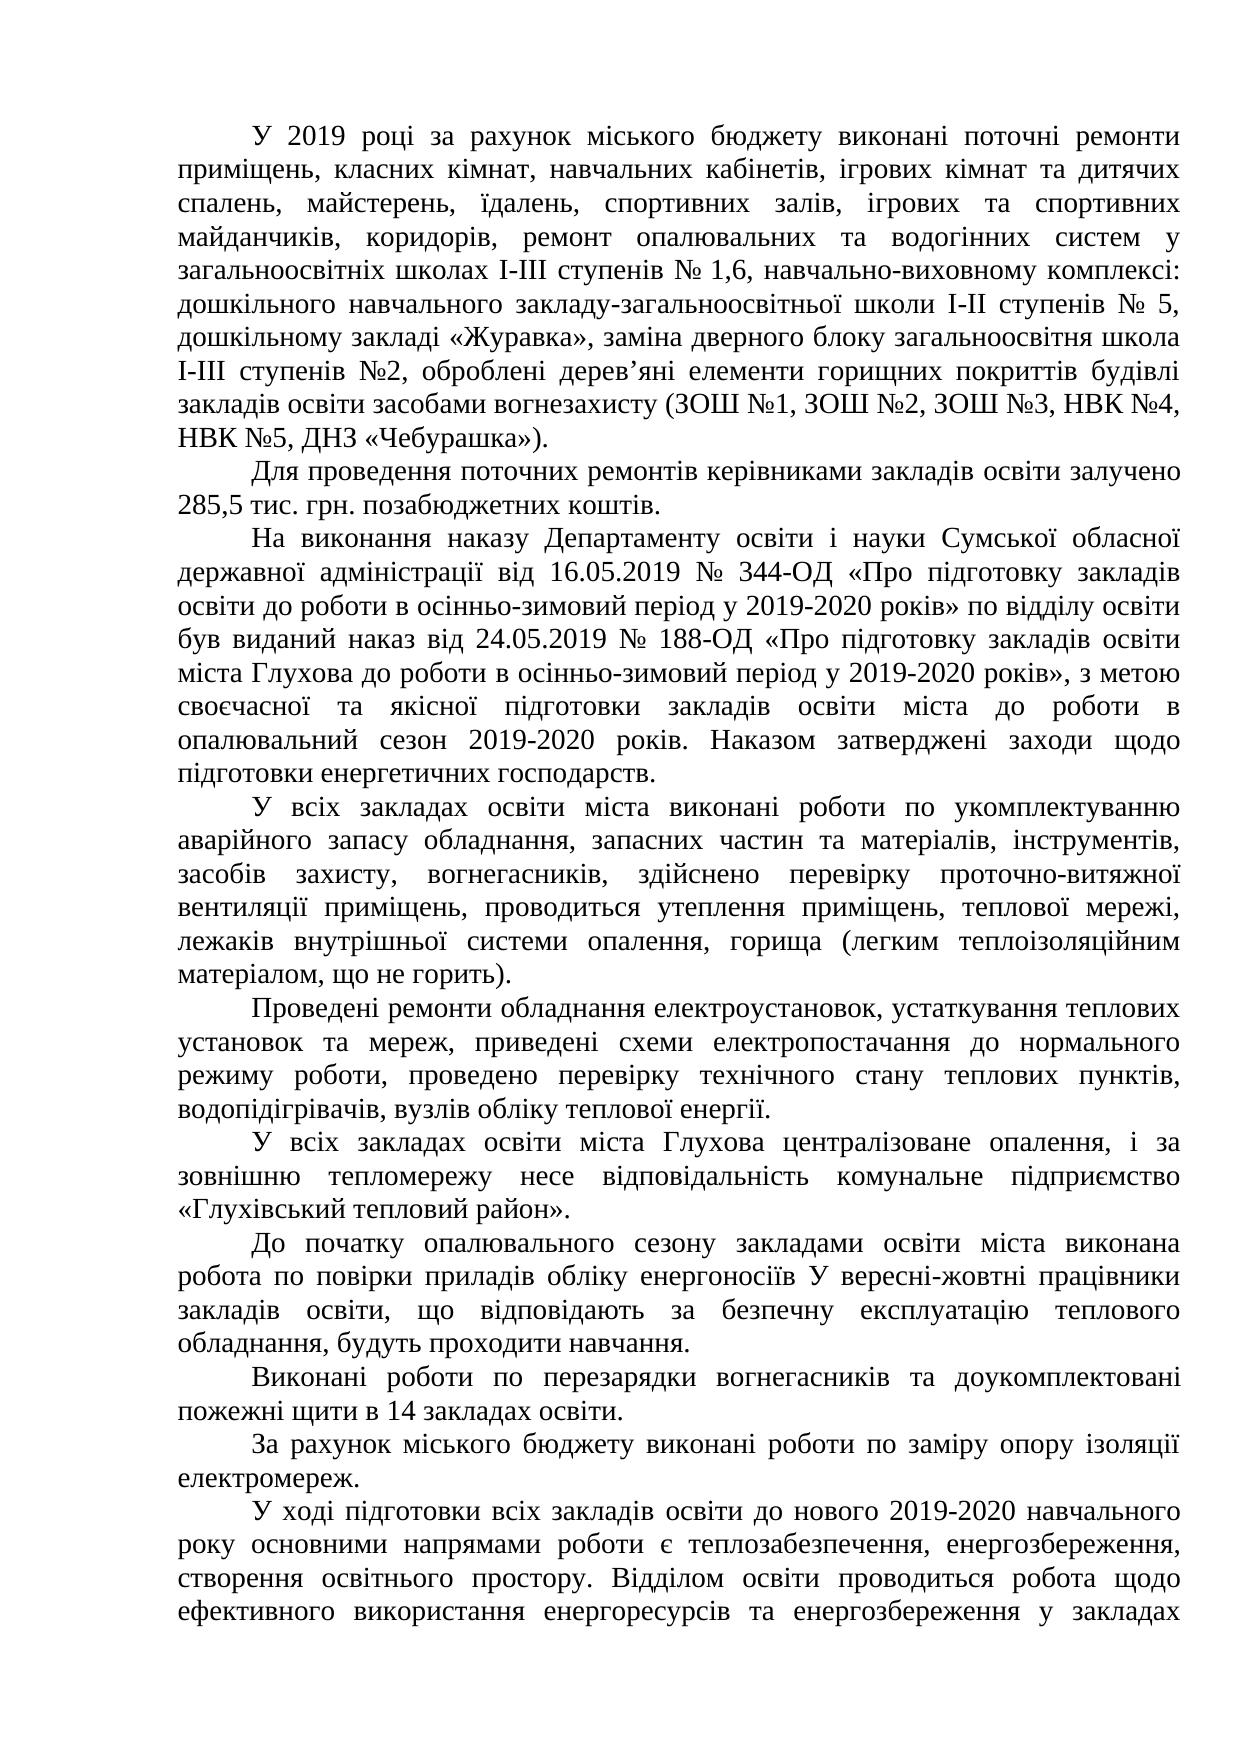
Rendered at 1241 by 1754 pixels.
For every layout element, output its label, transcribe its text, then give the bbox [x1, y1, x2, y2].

text Проведені ремонти обладнання електроустановок, устаткування теплових установок та мереж, приведені схеми електропостачання до нормального режиму роботи, проведено перевірку технічного стану теплових пунктів, водопідігрівачів, вузлів обліку теплової енергії. [177, 990, 1181, 1124]
text На виконання наказу Департаменту освіти і науки Сумської обласної державної адміністрації від 16.05.2019 № 344-ОД «Про підготовку закладів освіти до роботи в осінньо-зимовий період у 2019-2020 років» по відділу освіти був виданий наказ від 24.05.2019 № 188-ОД «Про підготовку закладів освіти міста Глухова до роботи в осінньо-зимовий період у 2019-2020 років», з метою своєчасної та якісної підготовки закладів освіти міста до роботи в опалювальний сезон 2019-2020 років. Наказом затверджені заходи щодо підготовки енергетичних господарств. [177, 521, 1181, 789]
text Для проведення поточних ремонтів керівниками закладів освіти залучено 285,5 тис. грн. позабюджетних коштів. [177, 453, 1181, 521]
text У всіх закладах освіти міста Глухова централізоване опалення, і за зовнішню тепломережу несе відповідальність комунальне підприємство «Глухівський тепловий район». [177, 1124, 1181, 1225]
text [177, 1493, 1181, 1627]
list У 2019 році за рахунок міського бюджету виконані поточні ремонти приміщень, класних кімнат, навчальних кабінетів, ігрових кімнат та дитячих спалень, майстерень, їдалень, спортивних залів, ігрових та спортивних майданчиків, коридорів, ремонт опалювальних та водогінних систем у загальноосвітніх школах І-ІІІ ступенів № 1,6, навчально-виховному комплексі: дошкільного навчального закладу-загальноосвітньої школи І-ІІ ступенів № 5, дошкільному закладі «Журавка», заміна дверного блоку загальноосвітня школа І-ІІІ ступенів №2, оброблені дерев’яні елементи горищних покриттів будівлі закладів освіти засобами вогнезахисту (ЗОШ №1, ЗОШ №2, ЗОШ №3, НВК №4, НВК №5, ДНЗ «Чебурашка»). [177, 118, 1181, 453]
text До початку опалювального сезону закладами освіти міста виконана робота по повірки приладів обліку енергоносіїв У вересні-жовтні працівники закладів освіти, що відповідають за безпечну експлуатацію теплового обладнання, будуть проходити навчання. [177, 1225, 1181, 1359]
text Виконані роботи по перезарядки вогнегасників та доукомплектовані пожежні щити в 14 закладах освіти. [177, 1359, 1181, 1426]
text За рахунок міського бюджету виконані роботи по заміру опору ізоляції електромереж. [177, 1426, 1181, 1493]
text У всіх закладах освіти міста виконані роботи по укомплектуванню аварійного запасу обладнання, запасних частин та матеріалів, інструментів, засобів захисту, вогнегасників, здійснено перевірку проточно-витяжної вентиляції приміщень, проводиться утеплення приміщень, теплової мережі, лежаків внутрішньої системи опалення, горища (легким теплоізоляційним матеріалом, що не горить). [177, 789, 1181, 990]
